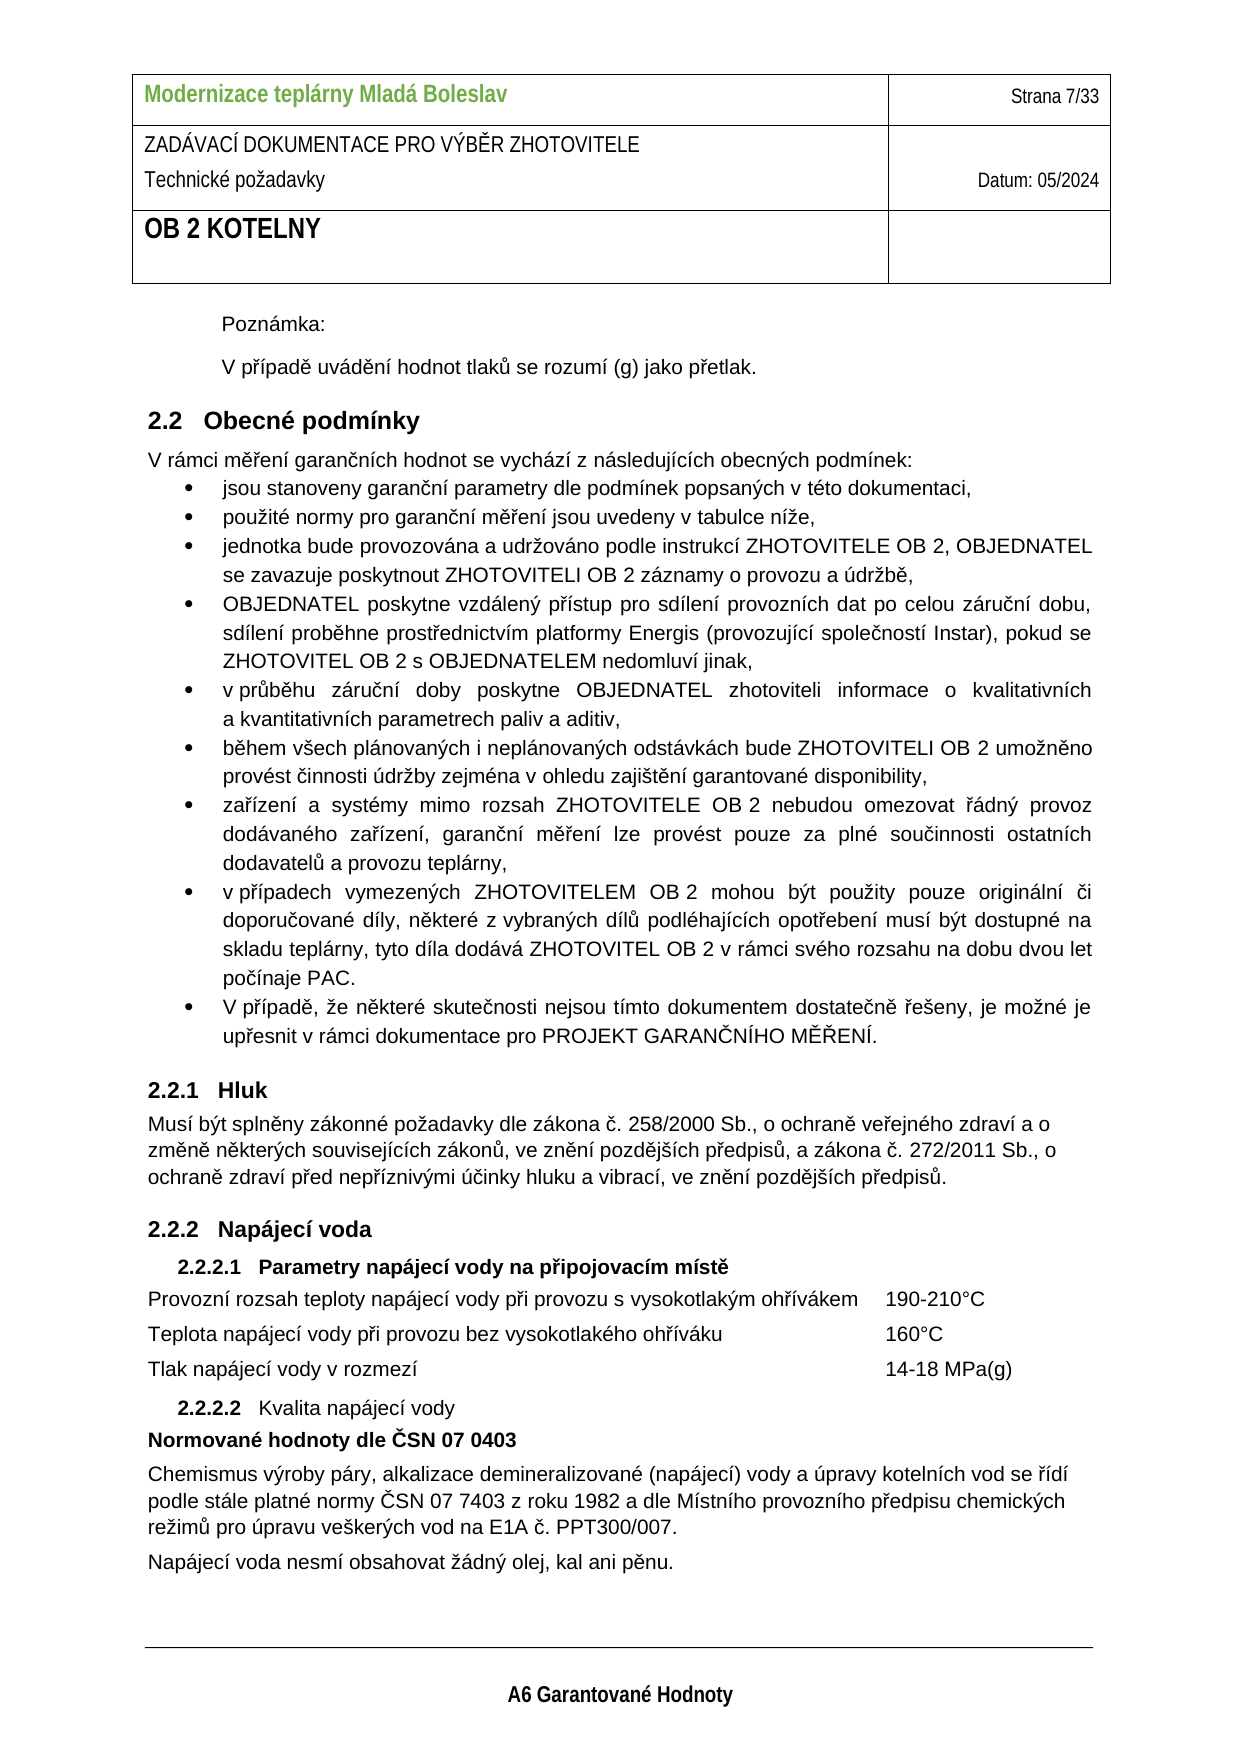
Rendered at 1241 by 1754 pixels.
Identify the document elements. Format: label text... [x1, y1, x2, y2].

text V rámci měření garančních hodnot se vychází z následujících obecných podmínek: [148, 447, 1093, 471]
list jsou stanoveny garanční parametry dle podmínek popsaných v této dokumentaci, [185, 476, 1093, 500]
text Napájecí voda [148, 1216, 1093, 1242]
text Parametry napájecí vody na připojovacím místě [177, 1255, 1093, 1279]
list použité normy pro garanční měření jsou uvedeny v tabulce níže, [185, 505, 1093, 529]
text Musí být splněny zákonné požadavky dle zákona č. 258/2000 Sb., o ochraně veřejného zdraví a o změně některých souvisejících zákonů, ve znění pozdějších předpisů, a zákona č. 272/2011 Sb., o ochraně zdraví před nepříznivými účinky hluku a vibrací, ve znění pozdějších předpisů. [148, 1112, 1093, 1188]
list OBJEDNATEL poskytne vzdálený přístup pro sdílení provozních dat po celou záruční dobu, sdílení proběhne prostřednictvím platformy Energis (provozující společností Instar), pokud se ZHOTOVITEL OB 2 s OBJEDNATELEM nedomluví jinak, [185, 592, 1093, 673]
text Napájecí voda nesmí obsahovat žádný olej, kal ani pěnu. [148, 1550, 1093, 1574]
text Tlak napájecí vody v rozmezí 14-18 MPa(g) [148, 1356, 1093, 1380]
list v případech vymezených ZHOTOVITELEM OB 2 mohou být použity pouze originální či doporučované díly, některé z vybraných dílů podléhajících opotřebení musí být dostupné na skladu teplárny, tyto díla dodává ZHOTOVITEL OB 2 v rámci svého rozsahu na dobu dvou let počínaje PAC. [185, 879, 1093, 990]
text Normované hodnoty dle ČSN 07 0403 [148, 1428, 1093, 1452]
text V případě uvádění hodnot tlaků se rozumí (g) jako přetlak. [221, 355, 1093, 379]
list v průběhu záruční doby poskytne OBJEDNATEL zhotoviteli informace o kvalitativních a kvantitativních parametrech paliv a aditiv, [185, 678, 1093, 731]
list jednotka bude provozována a udržováno podle instrukcí ZHOTOVITELE OB 2, OBJEDNATEL se zavazuje poskytnout ZHOTOVITELI OB 2 záznamy o provozu a údržbě, [185, 534, 1093, 587]
text Poznámka: [221, 312, 1093, 336]
text Kvalita napájecí vody [177, 1395, 1093, 1419]
text Chemismus výroby páry, alkalizace demineralizované (napájecí) vody a úpravy kotelních vod se řídí podle stále platné normy ČSN 07 7403 z roku 1982 a dle Místního provozního předpisu chemických režimů pro úpravu veškerých vod na E1A č. PPT300/007. [148, 1462, 1093, 1539]
text Obecné podmínky [148, 406, 1093, 435]
list zařízení a systémy mimo rozsah ZHOTOVITELE OB 2 nebudou omezovat řádný provoz dodávaného zařízení, garanční měření lze provést pouze za plné součinnosti ostatních dodavatelů a provozu teplárny, [185, 793, 1093, 875]
text Teplota napájecí vody při provozu bez vysokotlakého ohříváku 160°C [148, 1322, 1093, 1346]
list během všech plánovaných i neplánovaných odstávkách bude ZHOTOVITELI OB 2 umožněno provést činnosti údržby zejména v ohledu zajištění garantované disponibility, [185, 736, 1093, 788]
text Provozní rozsah teploty napájecí vody při provozu s vysokotlakým ohřívákem 190-210°C [148, 1287, 1093, 1311]
text Hluk [148, 1077, 1093, 1103]
list V případě, že některé skutečnosti nejsou tímto dokumentem dostatečně řešeny, je možné je upřesnit v rámci dokumentace pro PROJEKT GARANČNÍHO MĚŘENÍ. [185, 994, 1093, 1047]
